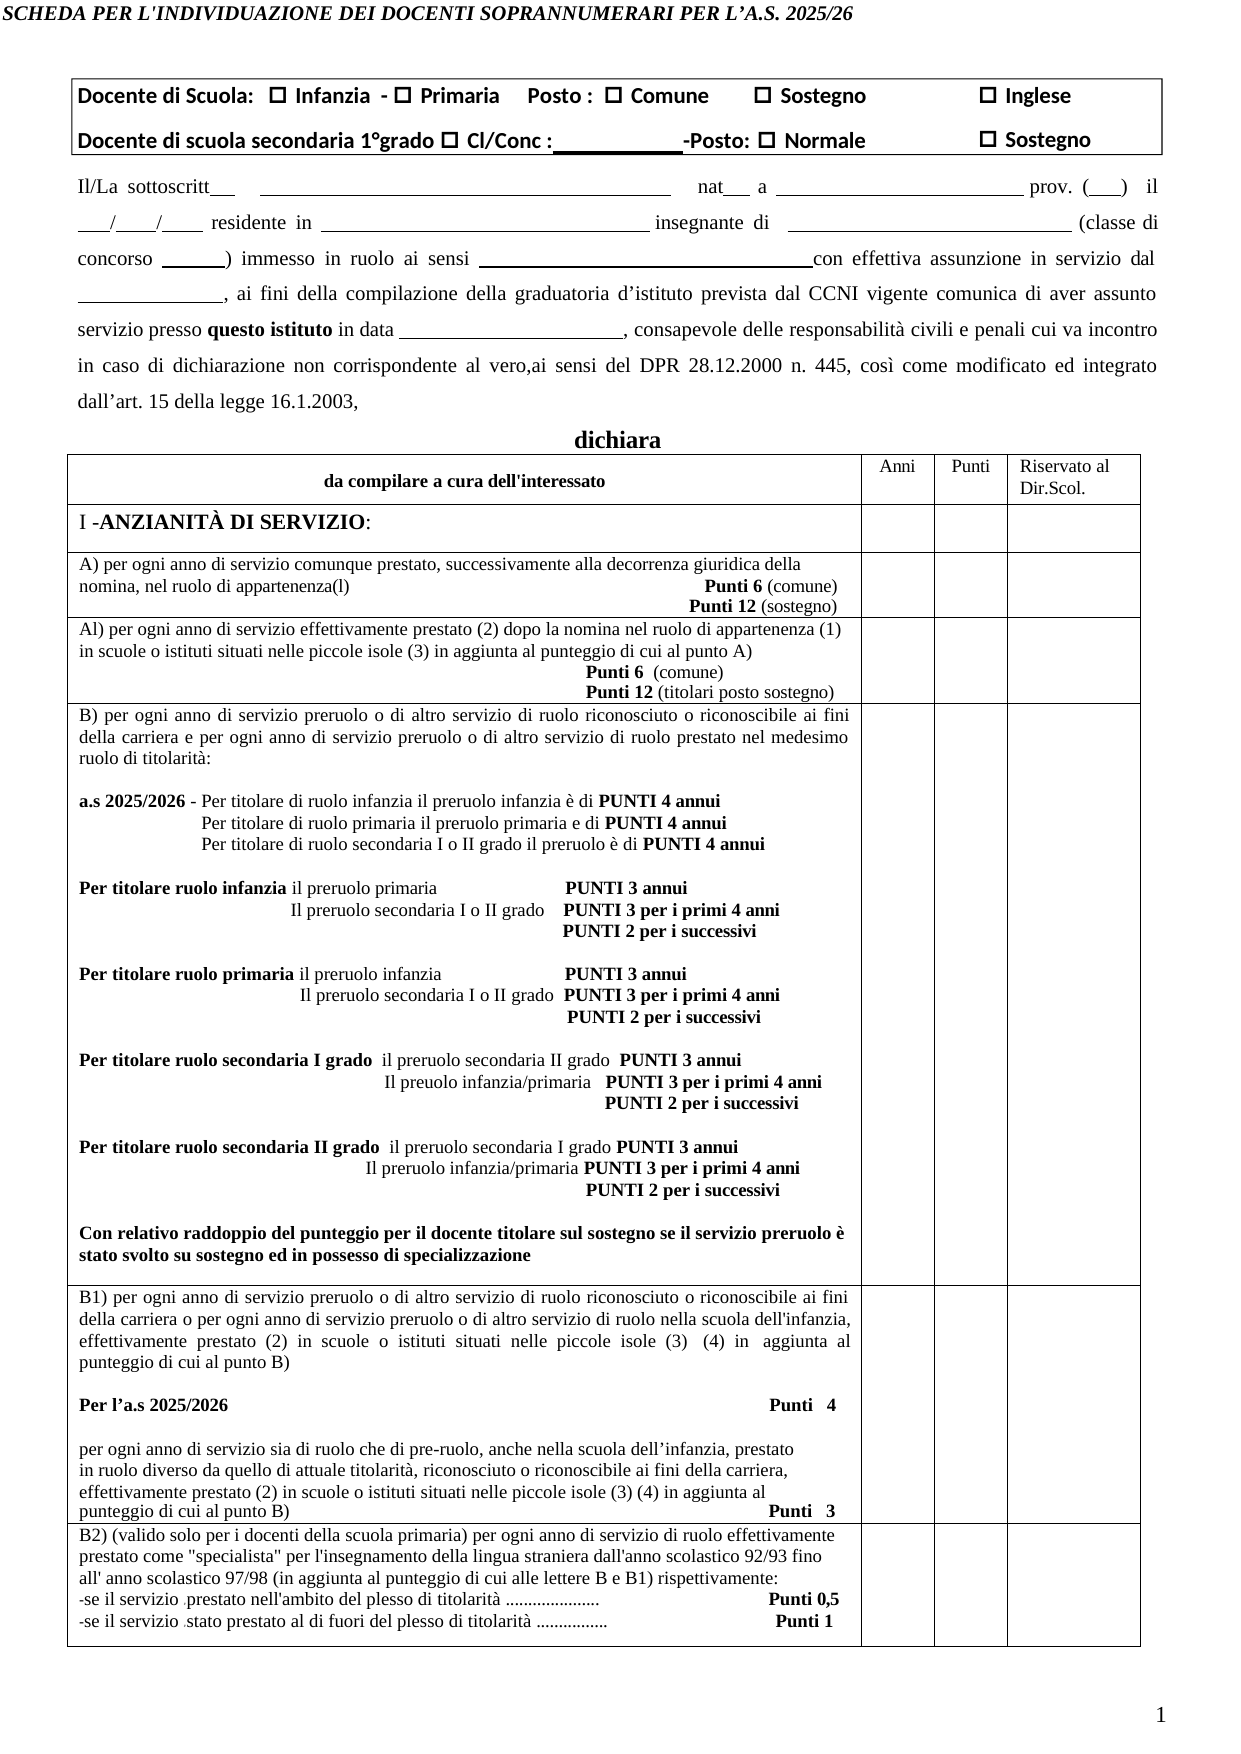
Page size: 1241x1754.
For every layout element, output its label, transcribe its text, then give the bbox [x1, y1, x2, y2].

table_cell [935, 618, 1007, 703]
table_cell [1008, 1286, 1140, 1522]
table_cell B1) per ogni anno di servizio preruolo o di altro servizio di ruolo riconosciuto o riconoscibile ai fini della carriera o per ogni anno di servizio preruolo o di altro servizio di ruolo nella scuola dell'infanzia, effettivamente prestato (2) in scuole o istituti situati nelle piccole isole (3) (4) in aggiunta al punteggio di cui al punto B) Per l’a.s 2025/2026 Punti 4 per ogni anno di servizio sia di ruolo che di pre-ruolo, anche nella scuola dell’infanzia, prestato in ruolo diverso da quello di attuale titolarità, riconosciuto o riconoscibile ai fini della carriera, effettivamente prestato (2) in scuole o istituti situati nelle piccole isole (3) (4) in aggiunta al punteggio di cui al punto B) Punti 3 [68, 1286, 861, 1522]
table_header Anni [862, 455, 934, 504]
table_header Riservato al Dir.Scol. [1008, 455, 1140, 504]
table_cell [1008, 553, 1140, 617]
table_cell [862, 505, 934, 552]
text / / residente in insegnante di (classe di concorso ) immesso in ruolo ai sensi con effettiva assunzione in servizio dal [77, 210, 1158, 269]
table_cell [862, 1524, 934, 1646]
table_cell [935, 553, 1007, 617]
table_cell Al) per ogni anno di servizio effettivamente prestato (2) dopo la nomina nel ruolo di appartenenza (1) in scuole o istituti situati nelle piccole isole (3) in aggiunta al punteggio di cui al punto A) Punti 6 (comune) Punti 12 (titolari posto sostegno) [68, 618, 861, 703]
table_header Punti [935, 455, 1007, 504]
table_cell A) per ogni anno di servizio comunque prestato, successivamente alla decorrenza giuridica della nomina, nel ruolo di appartenenza(l) Punti 6 (comune) Punti 12 (sostegno) [68, 553, 861, 617]
table_cell [935, 1524, 1007, 1646]
table_cell [935, 1286, 1007, 1522]
table_cell [862, 553, 934, 617]
table_cell I -ANZIANITÀ DI SERVIZIO: [68, 505, 861, 552]
table_cell [1008, 505, 1140, 552]
table_cell [1008, 704, 1140, 1285]
table_cell [1008, 1524, 1140, 1646]
table_cell B2) (valido solo per i docenti della scuola primaria) per ogni anno di servizio di ruolo effettivamente prestato come "specialista" per l'insegnamento della lingua straniera dall'anno scolastico 92/93 fino all' anno scolastico 97/98 (in aggiunta al punteggio di cui alle lettere B e B1) rispettivamente: -se il servizio é prestato nell'ambito del plesso di titolarità ..................... Punti 0,5 -se il servizio é stato prestato al di fuori del plesso di titolarità ................ Punti 1 [68, 1524, 861, 1646]
text , ai fini della compilazione della graduatoria d’istituto prevista dal CCNI vigente comunica di aver assunto servizio presso questo istituto in data , consapevole delle responsabilità civili e penali cui va incontro in caso di dichiarazione non corrispondente al vero,ai sensi del DPR 28.12.2000 n. 445, così come modificato ed integrato dall’art. 15 della legge 16.1.2003, [77, 281, 1158, 413]
table_cell [935, 704, 1007, 1285]
table_cell [862, 618, 934, 703]
table_cell [1008, 618, 1140, 703]
table_header da compilare a cura dell'interessato [68, 455, 861, 504]
table_cell [862, 704, 934, 1285]
table_cell B) per ogni anno di servizio preruolo o di altro servizio di ruolo riconosciuto o riconoscibile ai fini della carriera e per ogni anno di servizio preruolo o di altro servizio di ruolo prestato nel medesimo ruolo di titolarità: a.s 2025/2026 - Per titolare di ruolo infanzia il preruolo infanzia è di PUNTI 4 annui Per titolare di ruolo primaria il preruolo primaria e di PUNTI 4 annui Per titolare di ruolo secondaria I o II grado il preruolo è di PUNTI 4 annui Per titolare ruolo infanzia il preruolo primaria PUNTI 3 annui Il preruolo secondaria I o II grado PUNTI 3 per i primi 4 anni PUNTI 2 per i successivi Per titolare ruolo primaria il preruolo infanzia PUNTI 3 annui Il preruolo secondaria I o II grado PUNTI 3 per i primi 4 anni PUNTI 2 per i successivi Per titolare ruolo secondaria I grado il preruolo secondaria II grado PUNTI 3 annui Il preuolo infanzia/primaria PUNTI 3 per i primi 4 anni PUNTI 2 per i successivi Per titolare ruolo secondaria II grado il preruolo secondaria I grado PUNTI 3 annui Il preruolo infanzia/primaria PUNTI 3 per i primi 4 anni PUNTI 2 per i successivi Con relativo raddoppio del punteggio per il docente titolare sul sostegno se il servizio preruolo è stato svolto su sostegno ed in possesso di specializzazione [68, 704, 861, 1285]
table_cell [862, 1286, 934, 1522]
text Il/La sottoscritt nat a prov. ( ) il [77, 174, 1166, 198]
title dichiara [69, 426, 1166, 454]
table_cell [935, 505, 1007, 552]
